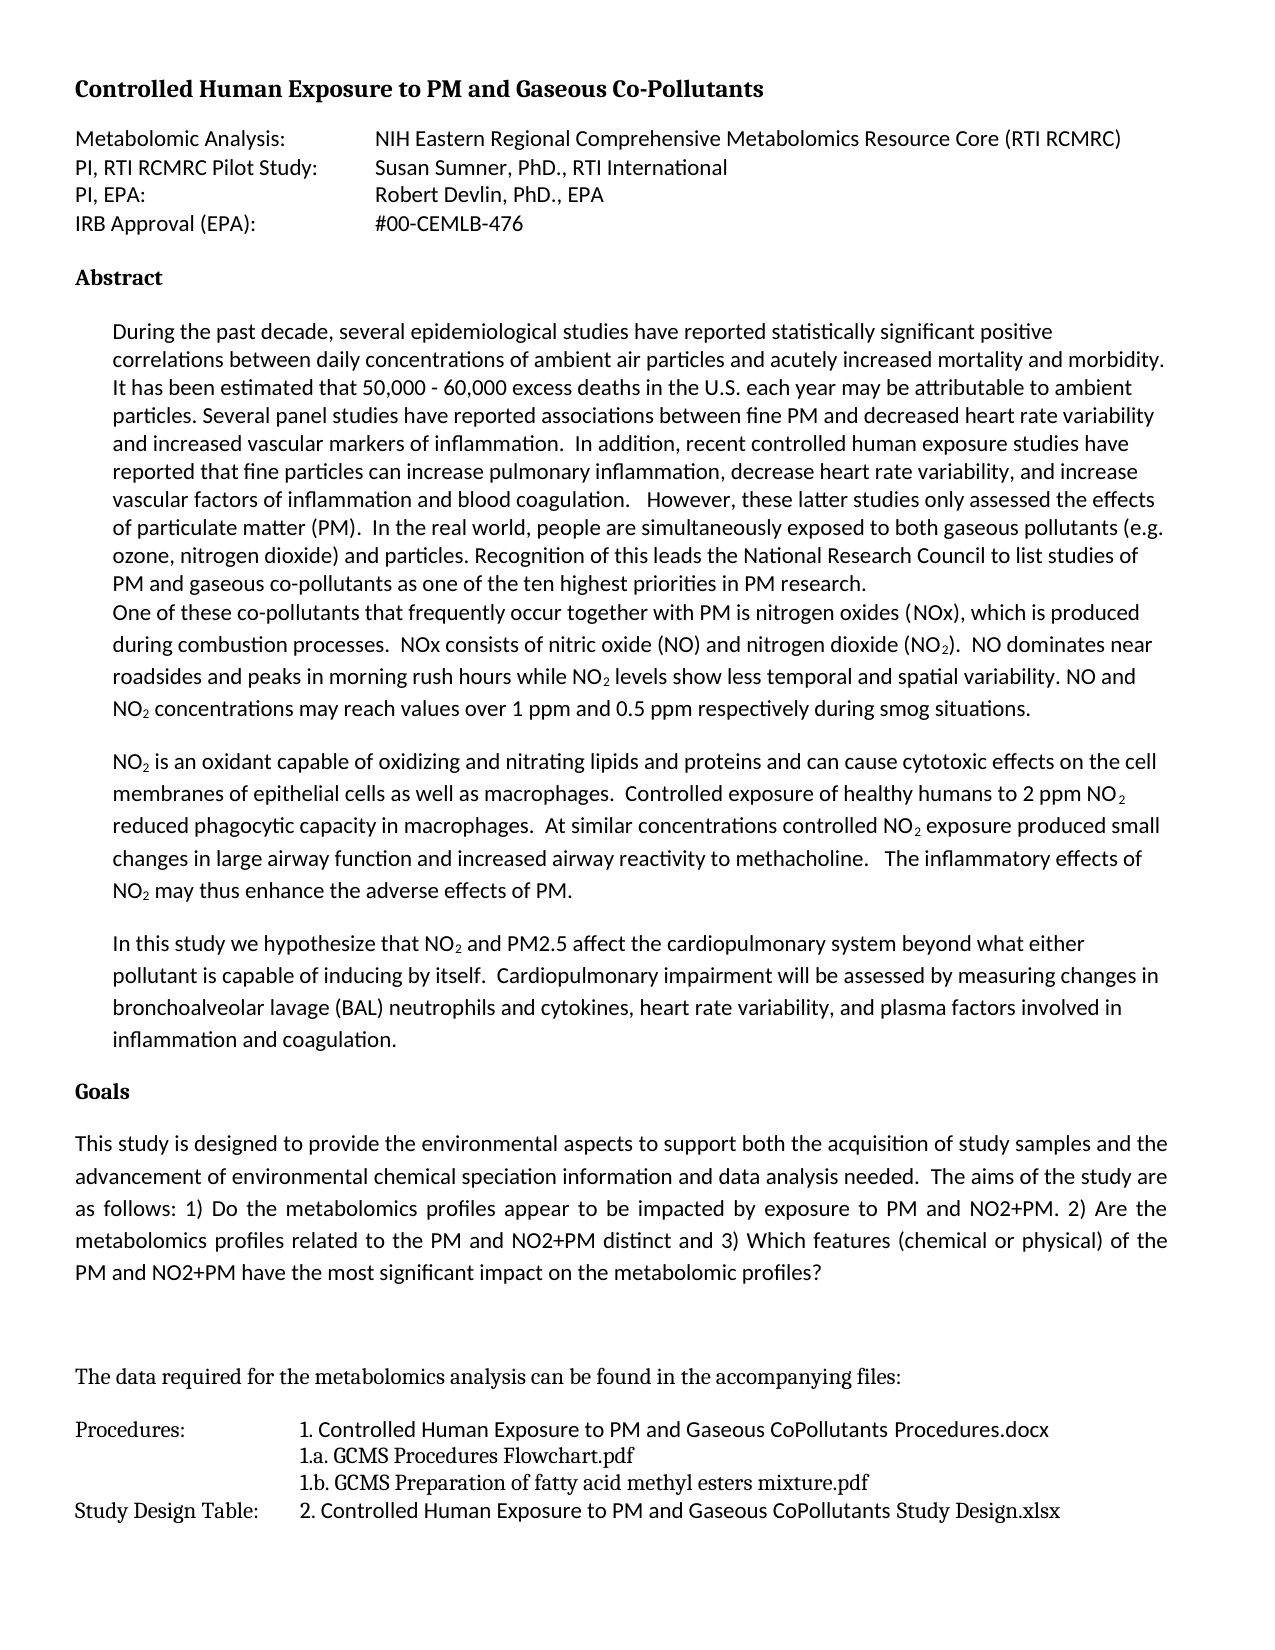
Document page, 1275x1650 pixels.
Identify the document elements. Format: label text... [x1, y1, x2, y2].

text Abstract [75, 265, 1170, 291]
text Controlled Human Exposure to PM and Gaseous Co-Pollutants [75, 75, 1170, 104]
text 1.b. GCMS Preparation of fatty acid methyl esters mixture.pdf [75, 1469, 1170, 1496]
text 1.a. GCMS Procedures Flowchart.pdf [75, 1443, 1170, 1469]
text Procedures: 1. Controlled Human Exposure to PM and Gaseous CoPollutants Procedures.docx [75, 1415, 1170, 1443]
text Goals [75, 1078, 1170, 1105]
text Metabolomic Analysis: NIH Eastern Regional Comprehensive Metabolomics Resource Core (RTI RCMRC) [75, 124, 1170, 153]
text PI, RTI RCMRC Pilot Study: Susan Sumner, PhD., RTI International [75, 153, 1170, 181]
text One of these co-pollutants that frequently occur together with PM is nitrogen oxides (NOx), which is produced during combustion processes. NOx consists of nitric oxide (NO) and nitrogen dioxide (NO2). NO dominates near roadsides and peaks in morning rush hours while NO2 levels show less temporal and spatial variability. NO and NO2 concentrations may reach values over 1 ppm and 0.5 ppm respectively during smog situations. [112, 598, 1170, 722]
text The data required for the metabolomics analysis can be found in the accompanying files: [75, 1364, 1170, 1390]
text During the past decade, several epidemiological studies have reported statistically significant positive correlations between daily concentrations of ambient air particles and acutely increased mortality and morbidity. It has been estimated that 50,000 - 60,000 excess deaths in the U.S. each year may be attributable to ambient particles. Several panel studies have reported associations between fine PM and decreased heart rate variability and increased vascular markers of inflammation. In addition, recent controlled human exposure studies have reported that fine particles can increase pulmonary inflammation, decrease heart rate variability, and increase vascular factors of inflammation and blood coagulation. However, these latter studies only assessed the effects of particulate matter (PM). In the real world, people are simultaneously exposed to both gaseous pollutants (e.g. ozone, nitrogen dioxide) and particles. Recognition of this leads the National Research Council to list studies of PM and gaseous co-pollutants as one of the ten highest priorities in PM research. [112, 317, 1170, 598]
text Study Design Table: 2. Controlled Human Exposure to PM and Gaseous CoPollutants Study Design.xlsx [75, 1496, 1170, 1524]
text PI, EPA: Robert Devlin, PhD., EPA [75, 181, 1170, 209]
text IRB Approval (EPA): #00-CEMLB-476 [75, 209, 1170, 237]
text This study is designed to provide the environmental aspects to support both the acquisition of study samples and the advancement of environmental chemical speciation information and data analysis needed. The aims of the study are as follows: 1) Do the metabolomics profiles appear to be impacted by exposure to PM and NO2+PM. 2) Are the metabolomics profiles related to the PM and NO2+PM distinct and 3) Which features (chemical or physical) of the PM and NO2+PM have the most significant impact on the metabolomic profiles? [75, 1129, 1170, 1286]
text NO2 is an oxidant capable of oxidizing and nitrating lipids and proteins and can cause cytotoxic effects on the cell membranes of epithelial cells as well as macrophages. Controlled exposure of healthy humans to 2 ppm NO2 reduced phagocytic capacity in macrophages. At similar concentrations controlled NO2 exposure produced small changes in large airway function and increased airway reactivity to methacholine. The inflammatory effects of NO2 may thus enhance the adverse effects of PM. [112, 747, 1170, 904]
text In this study we hypothesize that NO2 and PM2.5 affect the cardiopulmonary system beyond what either pollutant is capable of inducing by itself. Cardiopulmonary impairment will be assessed by measuring changes in bronchoalveolar lavage (BAL) neutrophils and cytokines, heart rate variability, and plasma factors involved in inflammation and coagulation. [112, 929, 1170, 1053]
